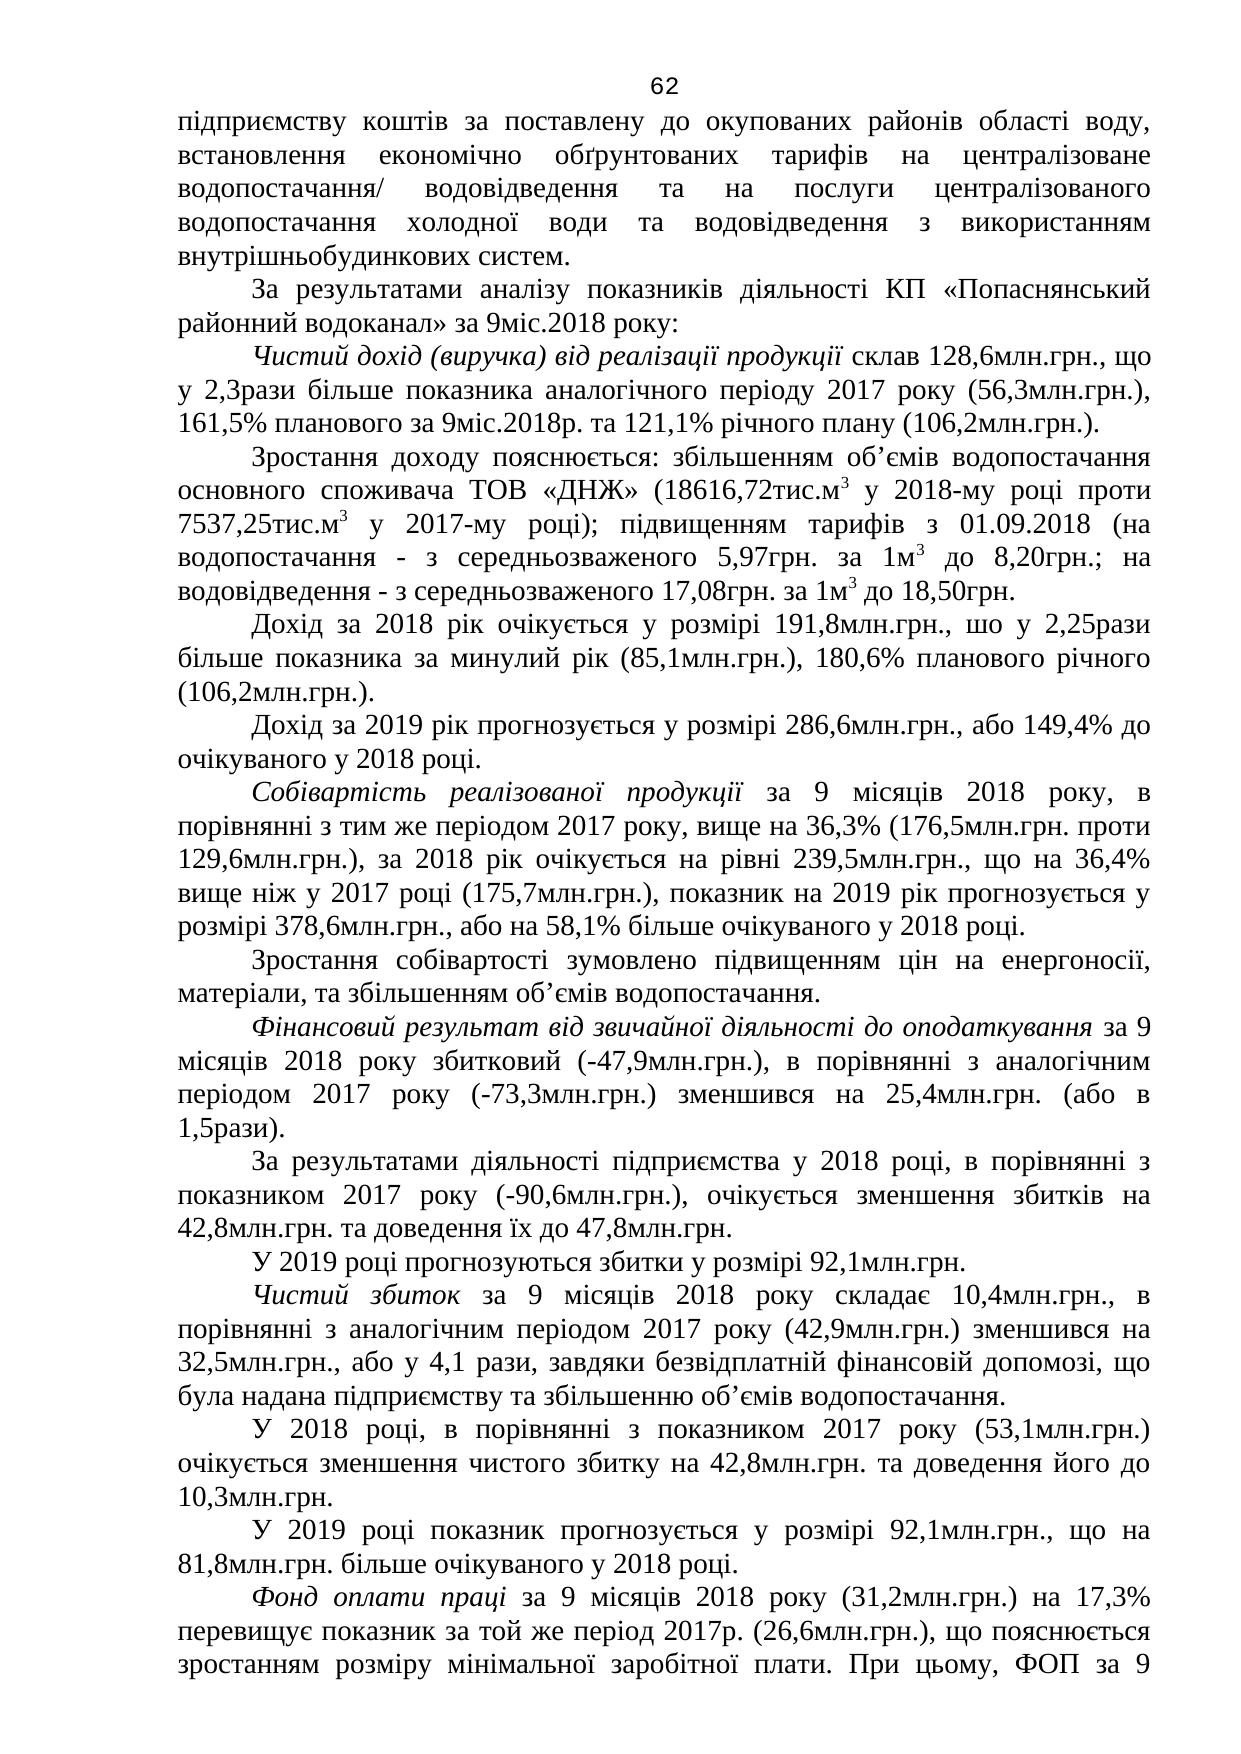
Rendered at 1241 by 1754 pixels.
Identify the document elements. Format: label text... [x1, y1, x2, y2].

text У 2019 році прогнозуються збитки у розмірі 92,1млн.грн. [177, 1244, 1152, 1277]
text Фінансовий результат від звичайної діяльності до оподаткування за 9 місяців 2018 року збитковий (-47,9млн.грн.), в порівнянні з аналогічним періодом 2017 року (-73,3млн.грн.) зменшився на 25,4млн.грн. (або в 1,5рази). [177, 1009, 1152, 1143]
text За результатами аналізу показників діяльності КП «Попаснянський районний водоканал» за 9міс.2018 року: [177, 271, 1152, 338]
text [177, 1579, 1152, 1680]
text Чистий збиток за 9 місяців 2018 року складає 10,4млн.грн., в порівнянні з аналогічним періодом 2017 року (42,9млн.грн.) зменшився на 32,5млн.грн., або у 4,1 рази, завдяки безвідплатній фінансовій допомозі, що була надана підприємству та збільшенню об’ємів водопостачання. [177, 1277, 1152, 1412]
text За результатами діяльності підприємства у 2018 році, в порівнянні з показником 2017 року (-90,6млн.грн.), очікується зменшення збитків на 42,8млн.грн. та доведення їх до 47,8млн.грн. [177, 1143, 1152, 1244]
text Зростання собівартості зумовлено підвищенням цін на енергоносії, матеріали, та збільшенням об’ємів водопостачання. [177, 942, 1152, 1009]
text Дохід за 2019 рік прогнозується у розмірі 286,6млн.грн., або 149,4% до очікуваного у 2018 році. [177, 707, 1152, 774]
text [177, 103, 1152, 271]
text Зростання доходу пояснюється: збільшенням об’ємів водопостачання основного споживача ТОВ «ДНЖ» (18616,72тис.м3 у 2018-му році проти 7537,25тис.м3 у 2017-му році); підвищенням тарифів з 01.09.2018 (на водопостачання - з середньозваженого 5,97грн. за 1м3 до 8,20грн.; на водовідведення - з середньозваженого 17,08грн. за 1м3 до 18,50грн. [177, 439, 1152, 607]
text Собівартість реалізованої продукції за 9 місяців 2018 року, в порівнянні з тим же періодом 2017 року, вище на 36,3% (176,5млн.грн. проти 129,6млн.грн.), за 2018 рік очікується на рівні 239,5млн.грн., що на 36,4% вище ніж у 2017 році (175,7млн.грн.), показник на 2019 рік прогнозується у розмірі 378,6млн.грн., або на 58,1% більше очікуваного у 2018 році. [177, 774, 1152, 942]
text Дохід за 2018 рік очікується у розмірі 191,8млн.грн., шо у 2,25рази більше показника за минулий рік (85,1млн.грн.), 180,6% планового річного (106,2млн.грн.). [177, 607, 1152, 707]
text У 2018 році, в порівнянні з показником 2017 року (53,1млн.грн.) очікується зменшення чистого збитку на 42,8млн.грн. та доведення його до 10,3млн.грн. [177, 1412, 1152, 1512]
text Чистий дохід (виручка) від реалізації продукції склав 128,6млн.грн., що у 2,3рази більше показника аналогічного періоду 2017 року (56,3млн.грн.), 161,5% планового за 9міс.2018р. та 121,1% річного плану (106,2млн.грн.). [177, 338, 1152, 439]
text У 2019 році показник прогнозується у розмірі 92,1млн.грн., що на 81,8млн.грн. більше очікуваного у 2018 році. [177, 1512, 1152, 1579]
